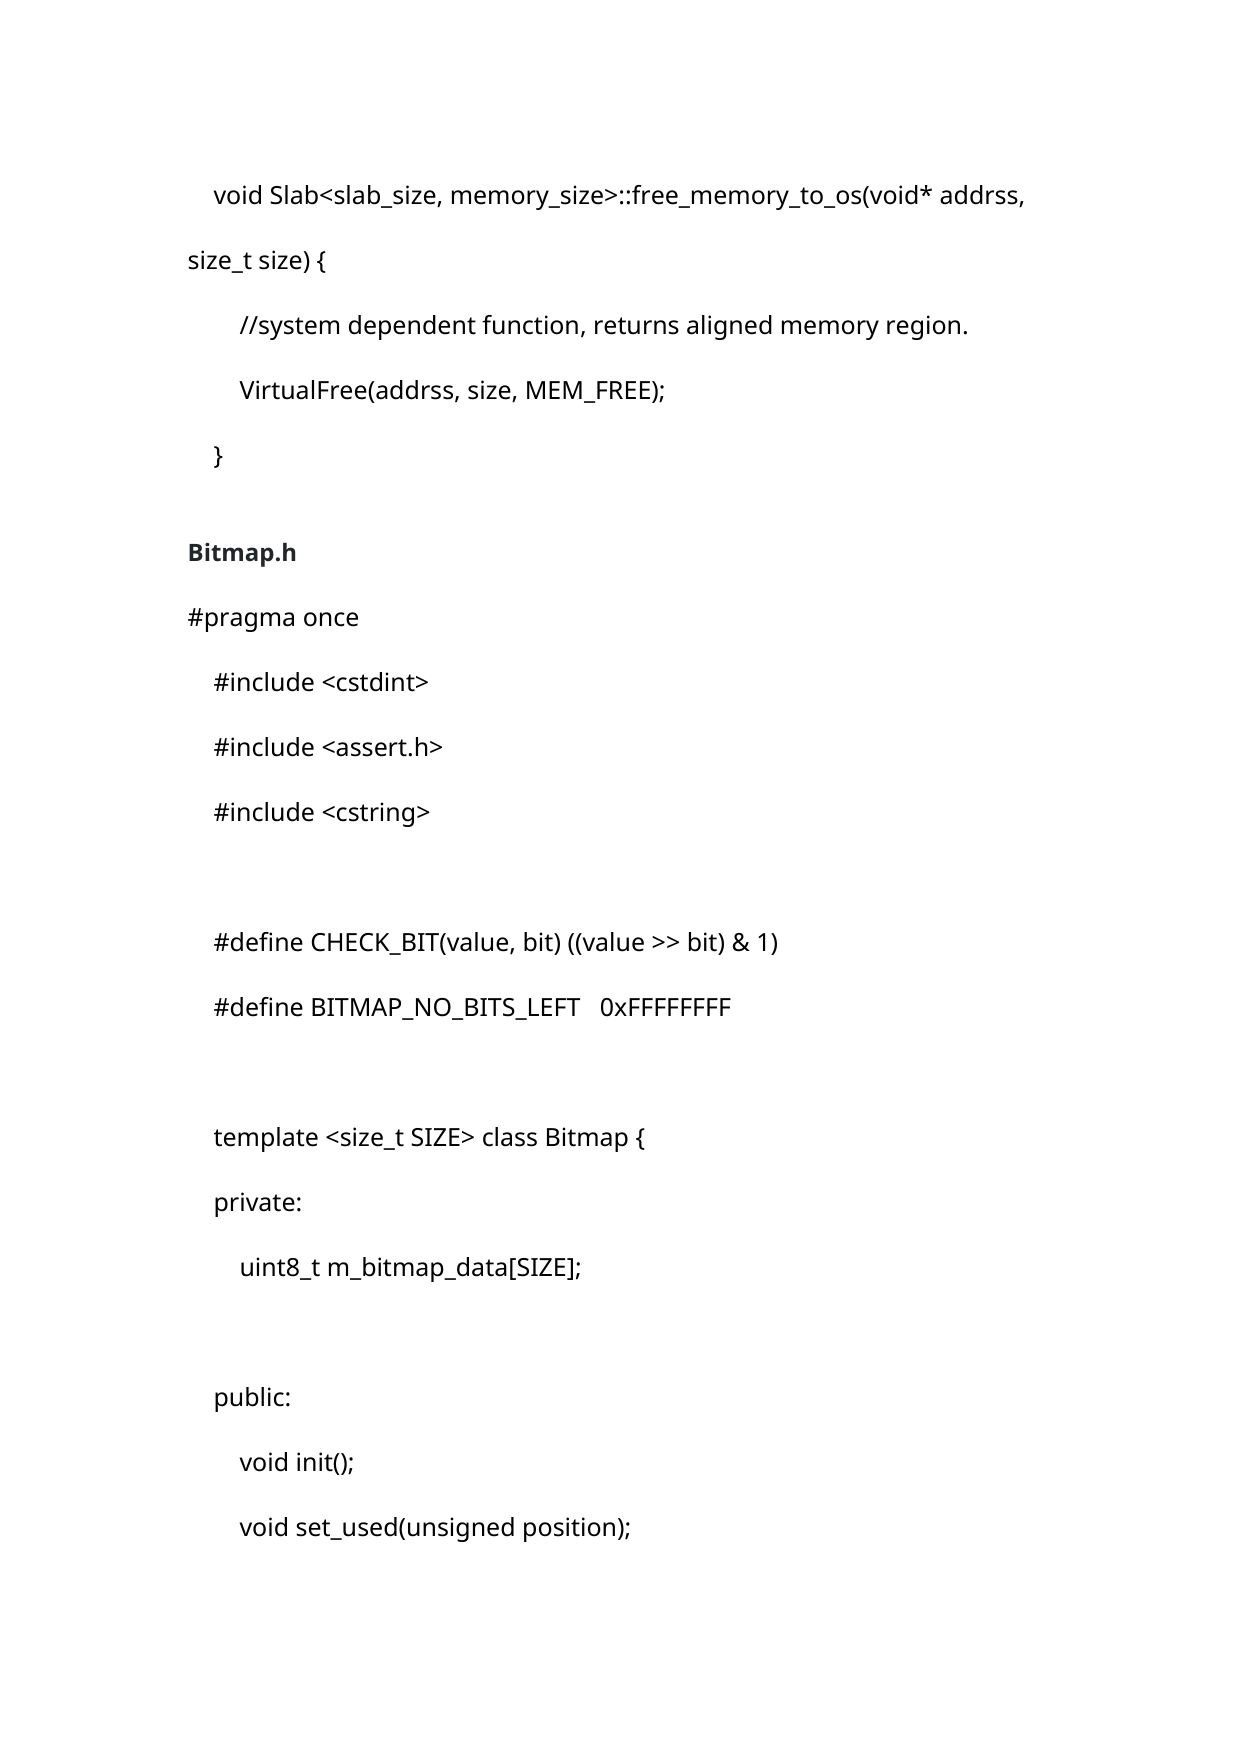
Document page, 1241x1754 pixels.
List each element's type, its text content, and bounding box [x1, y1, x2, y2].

text #include <cstdint> [187, 649, 1053, 714]
text } [187, 422, 1053, 487]
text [187, 292, 1053, 357]
text void set_used(unsigned position); [187, 1494, 1053, 1559]
text #define BITMAP_NO_BITS_LEFT 0xFFFFFFFF [187, 974, 1053, 1039]
text Bitmap.h [187, 519, 1053, 584]
text void Slab<slab_size, memory_size>::free_memory_to_os(void* addrss, size_t size) { [187, 162, 1053, 292]
text uint8_t m_bitmap_data[SIZE]; [187, 1234, 1053, 1299]
text #include <assert.h> [187, 714, 1053, 779]
text private: [187, 1169, 1053, 1234]
text void init(); [187, 1429, 1053, 1494]
text #pragma once [187, 584, 1053, 649]
text #define CHECK_BIT(value, bit) ((value >> bit) & 1) [187, 909, 1053, 974]
text public: [187, 1364, 1053, 1429]
text #include <cstring> [187, 779, 1053, 844]
text template <size_t SIZE> class Bitmap { [187, 1104, 1053, 1169]
text VirtualFree(addrss, size, MEM_FREE); [187, 357, 1053, 422]
